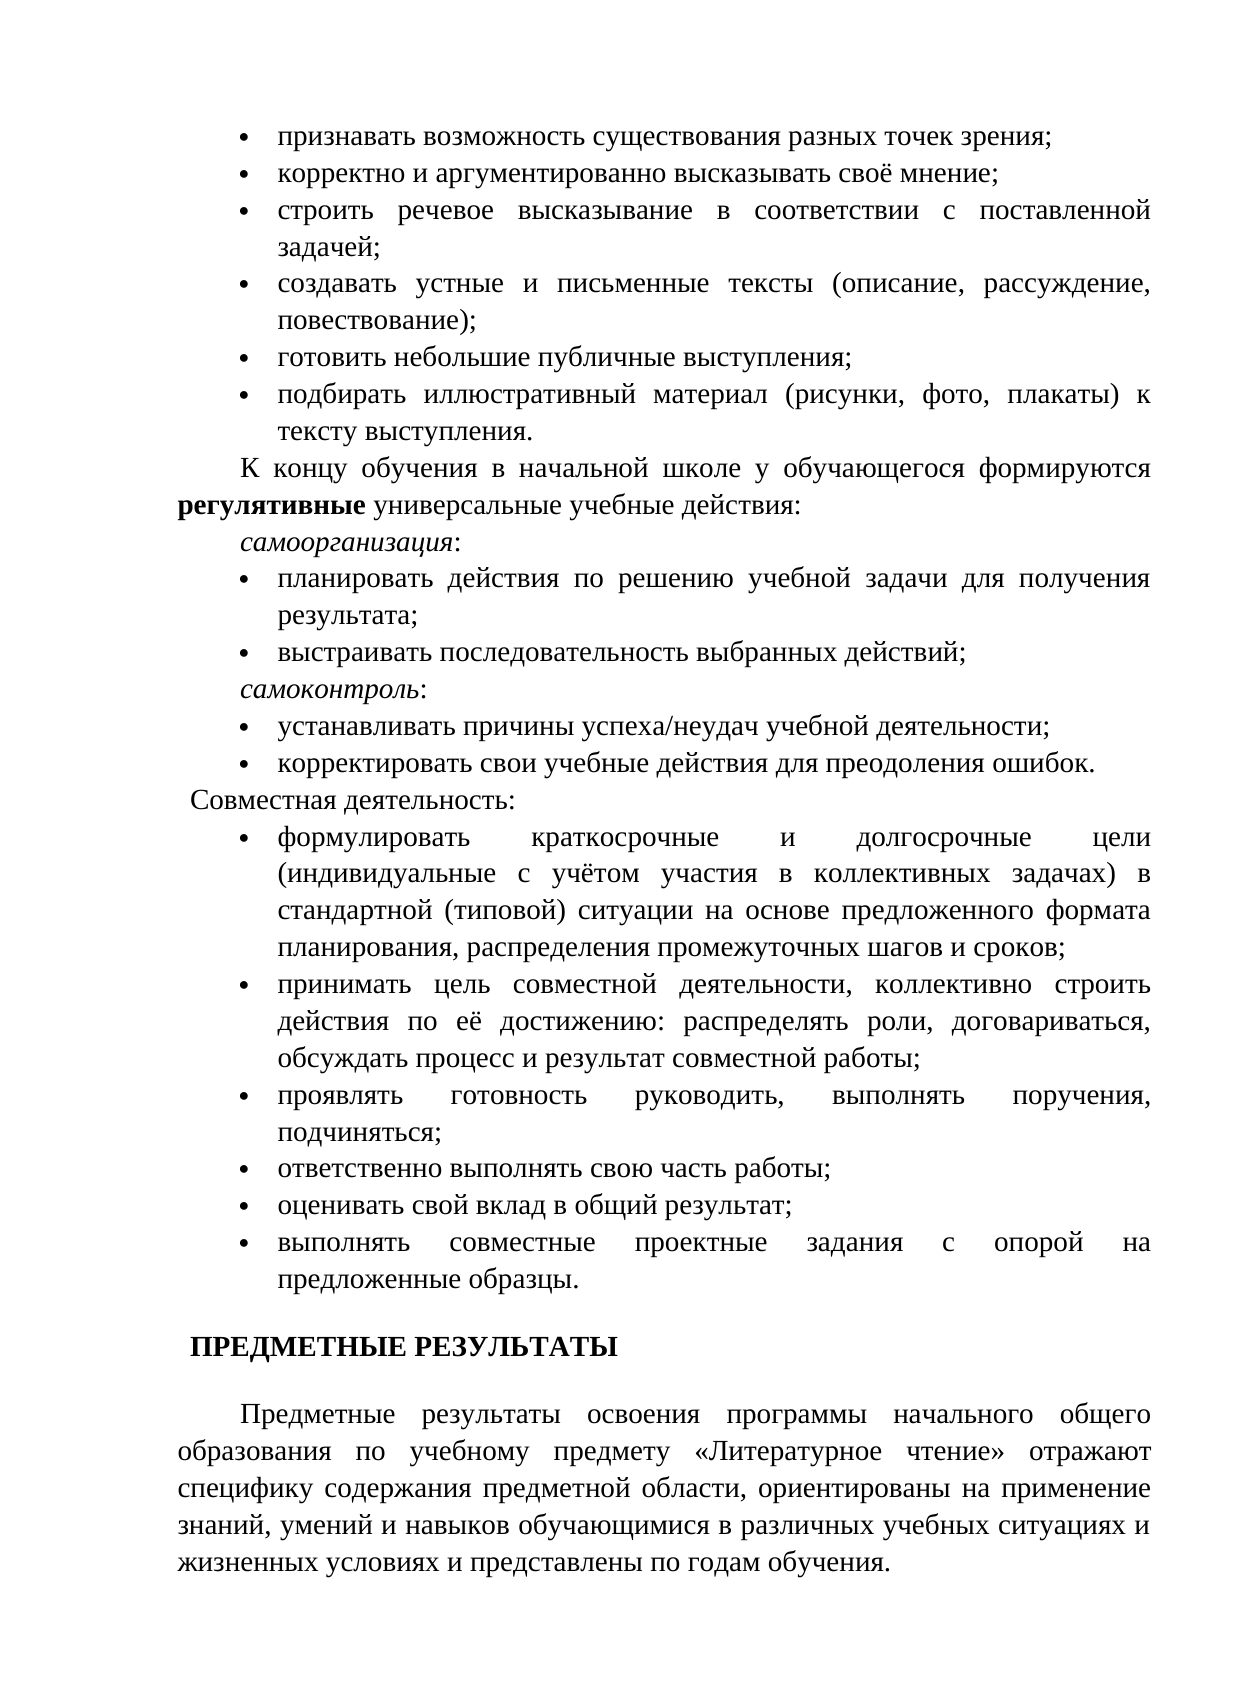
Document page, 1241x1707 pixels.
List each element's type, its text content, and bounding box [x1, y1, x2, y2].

list оценивать свой вклад в общий результат; [240, 1187, 1152, 1221]
list проявлять готовность руководить, выполнять поручения, подчиняться; [240, 1077, 1152, 1147]
text К концу обучения в начальной школе у обучающегося формируются регулятивные универсальные учебные действия: [177, 450, 1152, 520]
list выстраивать последовательность выбранных действий; [240, 634, 1152, 668]
text Совместная деятельность: [190, 782, 1152, 815]
list признавать возможность существования разных точек зрения; [240, 118, 1152, 152]
list подбирать иллюстративный материал (рисунки, фото, плакаты) к тексту выступления. [240, 376, 1152, 447]
list формулировать краткосрочные и долгосрочные цели (индивидуальные с учётом участия в коллективных задачах) в стандартной (типовой) ситуации на основе предложенного формата планирования, распределения промежуточных шагов и сроков; [240, 819, 1152, 963]
list создавать устные и письменные тексты (описание, рассуждение, повествование); [240, 266, 1152, 336]
list планировать действия по решению учебной задачи для получения результата; [240, 561, 1152, 631]
text самоконтроль: [177, 671, 1152, 705]
list строить речевое высказывание в соответствии с поставленной задачей; [240, 192, 1152, 262]
list принимать цель совместной деятельности, коллективно строить действия по её достижению: распределять роли, договариваться, обсуждать процесс и результат совместной работы; [240, 966, 1152, 1073]
list выполнять совместные проектные задания с опорой на предложенные образцы. [240, 1224, 1152, 1295]
list ответственно выполнять свою часть работы; [240, 1151, 1152, 1184]
list корректно и аргументированно высказывать своё мнение; [240, 155, 1152, 188]
list готовить небольшие публичные выступления; [240, 339, 1152, 373]
list корректировать свои учебные действия для преодоления ошибок. [240, 745, 1152, 778]
text самоорганизация: [177, 524, 1152, 557]
list устанавливать причины успеха/неудач учебной деятельности; [240, 708, 1152, 742]
text Предметные результаты освоения программы начального общего образования по учебному предмету «Литературное чтение» отражают специфику содержания предметной области, ориентированы на применение знаний, умений и навыков обучающимися в различных учебных ситуациях и жизненных условиях и представлены по годам обучения. [177, 1396, 1152, 1577]
text ПРЕДМЕТНЫЕ РЕЗУЛЬТАТЫ [190, 1329, 1152, 1362]
